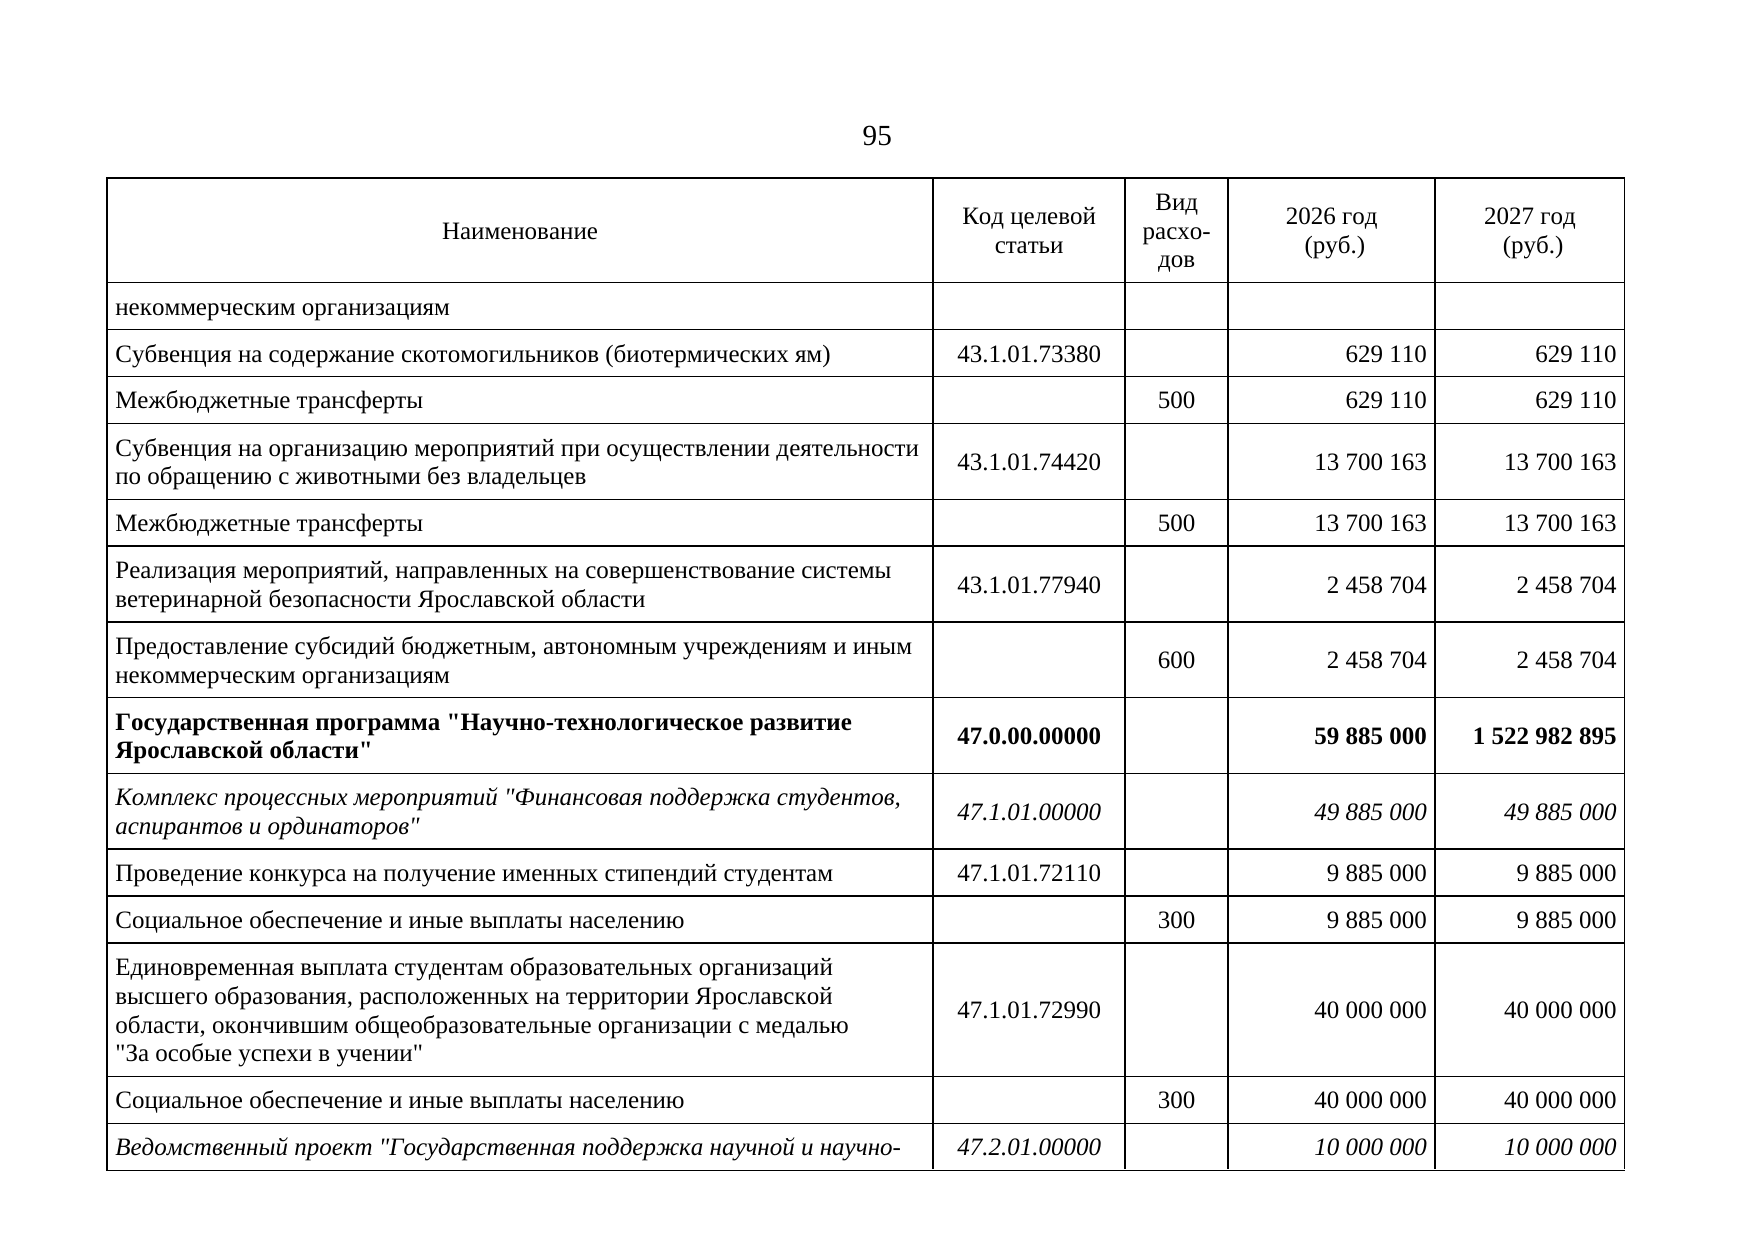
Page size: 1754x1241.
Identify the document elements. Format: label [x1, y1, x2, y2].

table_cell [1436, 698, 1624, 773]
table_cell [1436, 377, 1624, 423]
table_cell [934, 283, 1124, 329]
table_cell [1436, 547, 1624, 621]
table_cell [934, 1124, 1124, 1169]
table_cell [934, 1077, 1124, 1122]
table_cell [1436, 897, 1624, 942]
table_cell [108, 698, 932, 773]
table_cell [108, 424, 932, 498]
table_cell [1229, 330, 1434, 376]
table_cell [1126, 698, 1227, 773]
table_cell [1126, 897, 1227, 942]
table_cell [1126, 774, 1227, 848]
table_header [1436, 179, 1624, 282]
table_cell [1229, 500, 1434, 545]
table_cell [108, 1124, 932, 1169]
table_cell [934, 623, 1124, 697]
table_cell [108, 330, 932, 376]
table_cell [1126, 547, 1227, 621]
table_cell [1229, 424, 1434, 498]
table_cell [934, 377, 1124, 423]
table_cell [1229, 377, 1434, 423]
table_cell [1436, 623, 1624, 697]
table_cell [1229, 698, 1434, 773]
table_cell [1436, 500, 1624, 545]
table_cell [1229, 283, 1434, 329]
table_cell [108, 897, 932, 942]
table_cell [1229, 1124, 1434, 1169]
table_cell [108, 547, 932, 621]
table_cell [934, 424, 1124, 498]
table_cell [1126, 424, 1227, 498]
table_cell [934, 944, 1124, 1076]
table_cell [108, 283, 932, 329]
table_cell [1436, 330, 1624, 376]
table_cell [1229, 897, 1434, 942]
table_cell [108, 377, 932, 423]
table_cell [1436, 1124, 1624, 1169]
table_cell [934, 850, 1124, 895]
table_header [934, 179, 1124, 282]
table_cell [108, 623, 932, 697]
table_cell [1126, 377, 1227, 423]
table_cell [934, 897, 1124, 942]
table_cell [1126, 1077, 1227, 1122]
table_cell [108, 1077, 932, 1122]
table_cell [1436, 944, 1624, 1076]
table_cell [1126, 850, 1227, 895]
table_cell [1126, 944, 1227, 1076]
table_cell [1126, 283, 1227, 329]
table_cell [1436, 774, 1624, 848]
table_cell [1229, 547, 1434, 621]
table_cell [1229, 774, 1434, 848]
table_header [1126, 179, 1227, 282]
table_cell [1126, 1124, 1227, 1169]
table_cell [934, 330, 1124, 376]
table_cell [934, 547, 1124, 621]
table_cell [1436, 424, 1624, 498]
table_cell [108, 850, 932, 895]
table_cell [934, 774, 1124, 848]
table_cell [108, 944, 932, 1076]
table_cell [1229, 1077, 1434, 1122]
table_header [108, 179, 932, 282]
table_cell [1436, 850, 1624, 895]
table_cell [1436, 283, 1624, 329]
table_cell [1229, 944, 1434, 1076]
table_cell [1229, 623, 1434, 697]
table_header [1229, 179, 1434, 282]
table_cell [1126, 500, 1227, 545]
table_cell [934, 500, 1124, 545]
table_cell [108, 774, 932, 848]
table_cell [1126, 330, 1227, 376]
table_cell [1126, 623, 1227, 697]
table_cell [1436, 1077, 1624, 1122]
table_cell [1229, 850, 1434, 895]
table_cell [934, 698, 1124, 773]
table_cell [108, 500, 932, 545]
